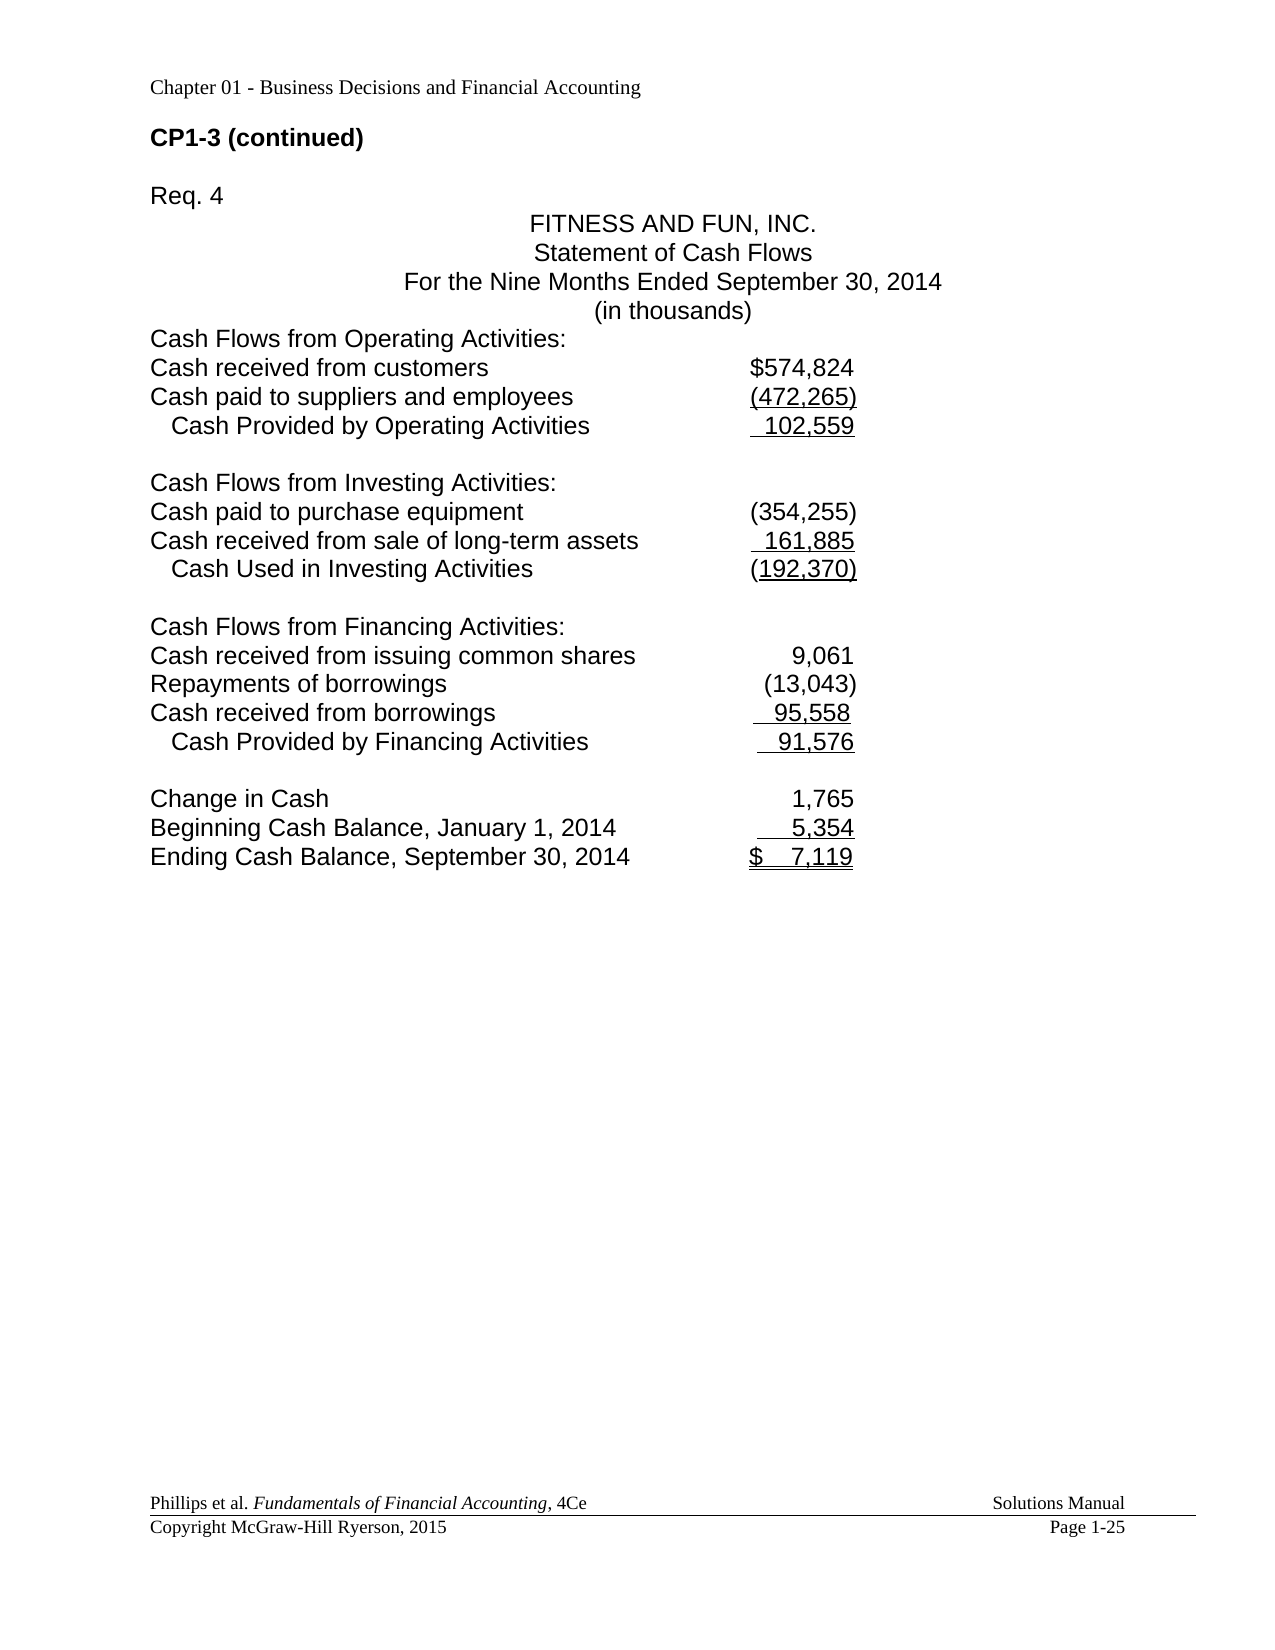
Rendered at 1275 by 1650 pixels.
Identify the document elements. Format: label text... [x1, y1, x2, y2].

text FITNESS AND FUN, INC. [150, 209, 1196, 238]
text Change in Cash 1,765 [150, 784, 1196, 813]
text Cash Provided by Operating Activities 102,559 [150, 411, 1196, 439]
text Cash received from customers $574,824 [150, 353, 1196, 382]
text Cash Flows from Financing Activities: [150, 612, 1196, 641]
text Cash received from issuing common shares 9,061 [150, 641, 1196, 669]
text Cash Flows from Investing Activities: [150, 468, 1196, 497]
text Cash received from borrowings 95,558 [150, 698, 1196, 727]
text (in thousands) [150, 296, 1196, 324]
text Cash received from sale of long-term assets 161,885 [150, 526, 1196, 554]
text For the Nine Months Ended September 30, 2014 [150, 267, 1196, 296]
text Cash Provided by Financing Activities 91,576 [150, 727, 1196, 756]
text Cash Used in Investing Activities (192,370) [150, 554, 1196, 583]
text Cash Flows from Operating Activities: [150, 324, 1196, 353]
text Cash paid to suppliers and employees (472,265) [150, 382, 1196, 411]
text Beginning Cash Balance, January 1, 2014 5,354 [150, 813, 1196, 842]
text Statement of Cash Flows [150, 238, 1196, 267]
text Cash paid to purchase equipment (354,255) [150, 497, 1196, 526]
text CP1-3 (continued) [150, 123, 1196, 152]
text Repayments of borrowings (13,043) [150, 669, 1196, 698]
text Ending Cash Balance, September 30, 2014 $ 7,119 [150, 842, 1196, 871]
text Req. 4 [150, 181, 1196, 209]
